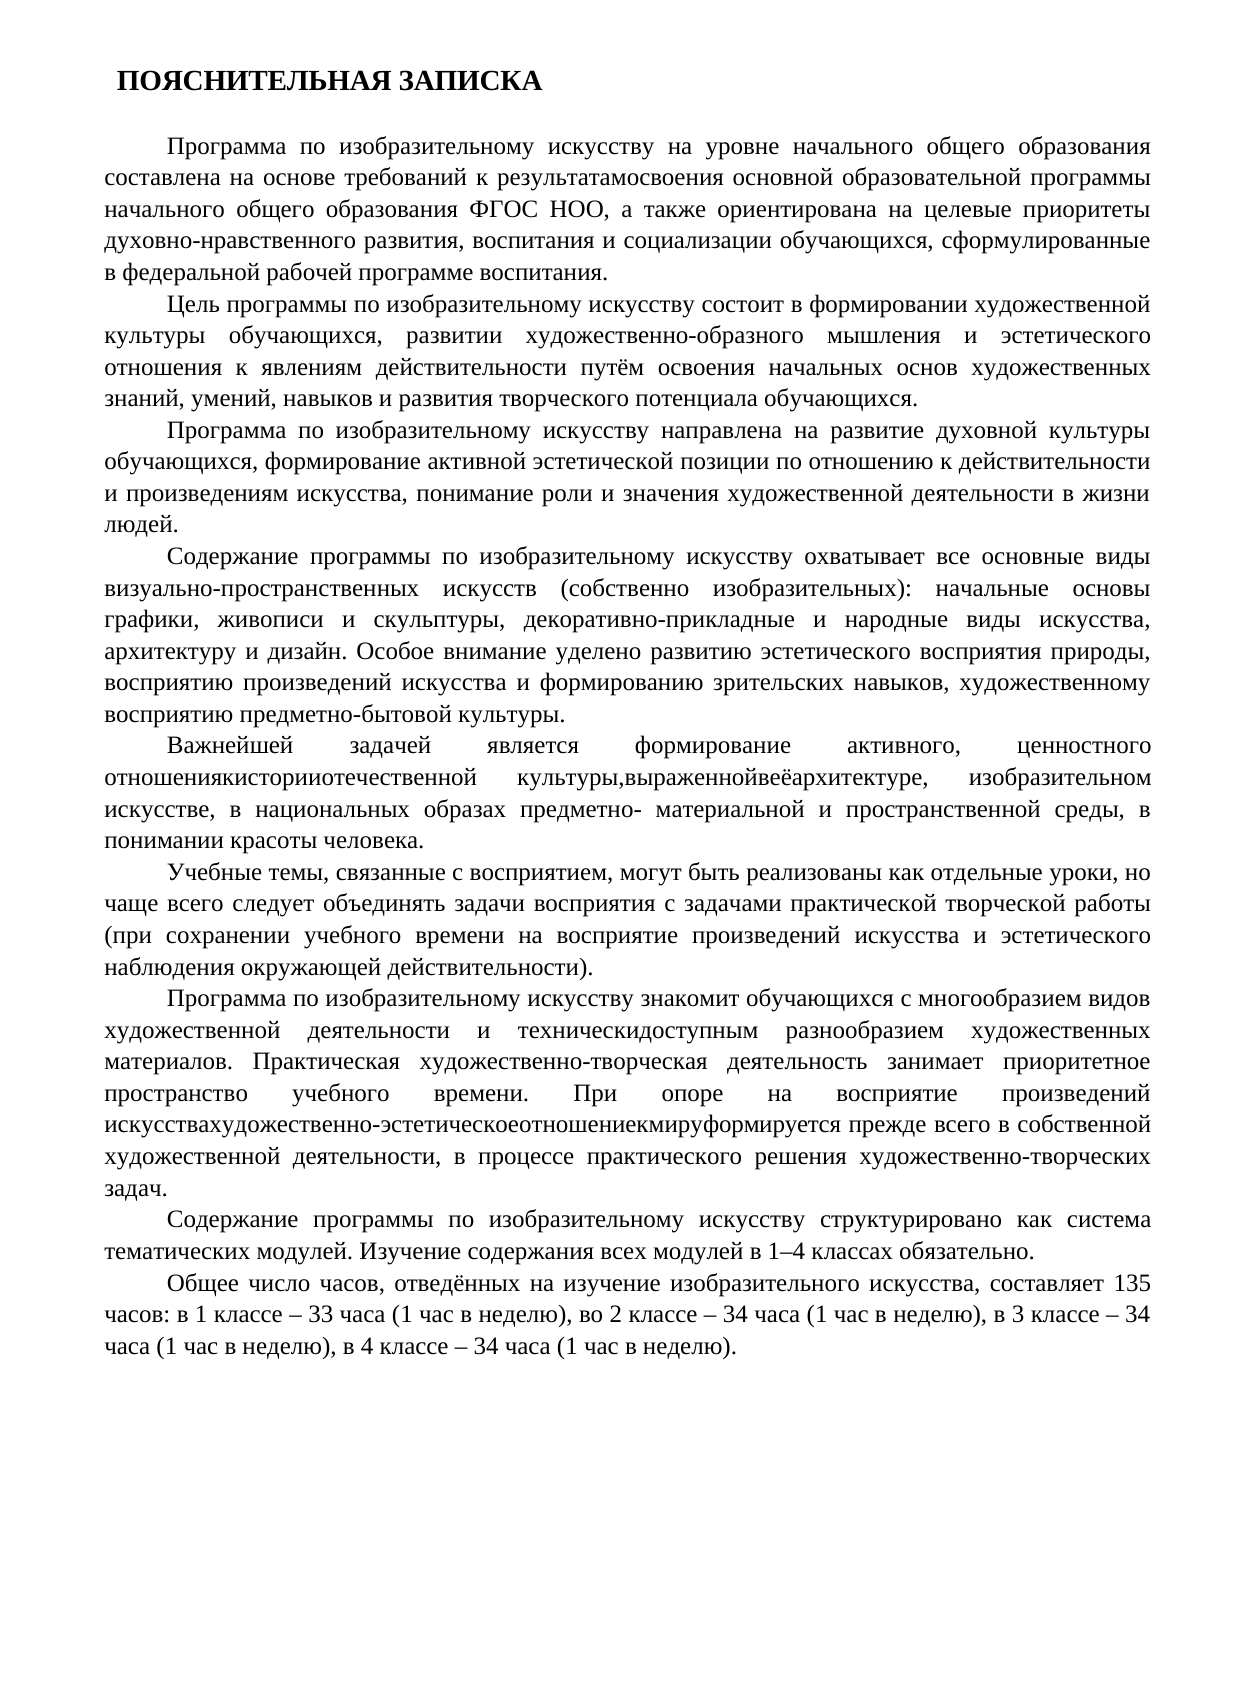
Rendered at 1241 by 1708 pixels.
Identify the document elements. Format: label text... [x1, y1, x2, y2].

text Программа по изобразительному искусству направлена на развитие духовной культуры обучающихся, формирование активной эстетической позиции по отношению к действительности и произведениям искусства, понимание роли и значения художественной деятельности в жизни людей. [104, 415, 1151, 538]
text Содержание программы по изобразительному искусству охватывает все основные виды визуально-пространственных искусств (собственно изобразительных): начальные основы графики, живописи и скульптуры, декоративно-прикладные и народные виды искусства, архитектуру и дизайн. Особое внимание уделено развитию эстетического восприятия природы, восприятию произведений искусства и формированию зрительских навыков, художественному восприятию предметно-бытовой культуры. [104, 541, 1151, 728]
text Программа по изобразительному искусству знакомит обучающихся с многообразием видов художественной деятельности и техническидоступным разнообразием художественных материалов. Практическая художественно-творческая деятельность занимает приоритетное пространство учебного времени. При опоре на восприятие произведений искусствахудожественно-эстетическоеотношениекмируформируется прежде всего в собственной художественной деятельности, в процессе практического решения художественно-творческих задач. [104, 983, 1151, 1201]
text Содержание программы по изобразительному искусству структурировано как система тематических модулей. Изучение содержания всех модулей в 1–4 классах обязательно. [104, 1204, 1152, 1265]
text Цель программы по изобразительному искусству состоит в формировании художественной культуры обучающихся, развитии художественно-образного мышления и эстетического отношения к явлениям действительности путём освоения начальных основ художественных знаний, умений, навыков и развития творческого потенциала обучающихся. [104, 289, 1151, 412]
text Важнейшей задачей является формирование активного, ценностного отношениякисторииотечественной культуры,выраженнойвеёархитектуре, изобразительном искусстве, в национальных образах предметно- материальной и пространственной среды, в понимании красоты человека. [104, 731, 1152, 854]
text ПОЯСНИТЕЛЬНАЯ ЗАПИСКА [117, 63, 1176, 97]
text Учебные темы, связанные с восприятием, могут быть реализованы как отдельные уроки, но чаще всего следует объединять задачи восприятия с задачами практической творческой работы (при сохранении учебного времени на восприятие произведений искусства и эстетического наблюдения окружающей действительности). [104, 857, 1152, 980]
text Общее число часов, отведённых на изучение изобразительного искусства, составляет 135 часов: в 1 классе – 33 часа (1 час в неделю), во 2 классе – 34 часа (1 час в неделю), в 3 классе – 34 часа (1 час в неделю), в 4 классе – 34 часа (1 час в неделю). [104, 1268, 1152, 1359]
text Программа по изобразительному искусству на уровне начального общего образования составлена на основе требований к результатамосвоения основной образовательной программы начального общего образования ФГОС НОО, а также ориентирована на целевые приоритеты духовно-нравственного развития, воспитания и социализации обучающихся, сформулированные в федеральной рабочей программе воспитания. [104, 131, 1151, 286]
